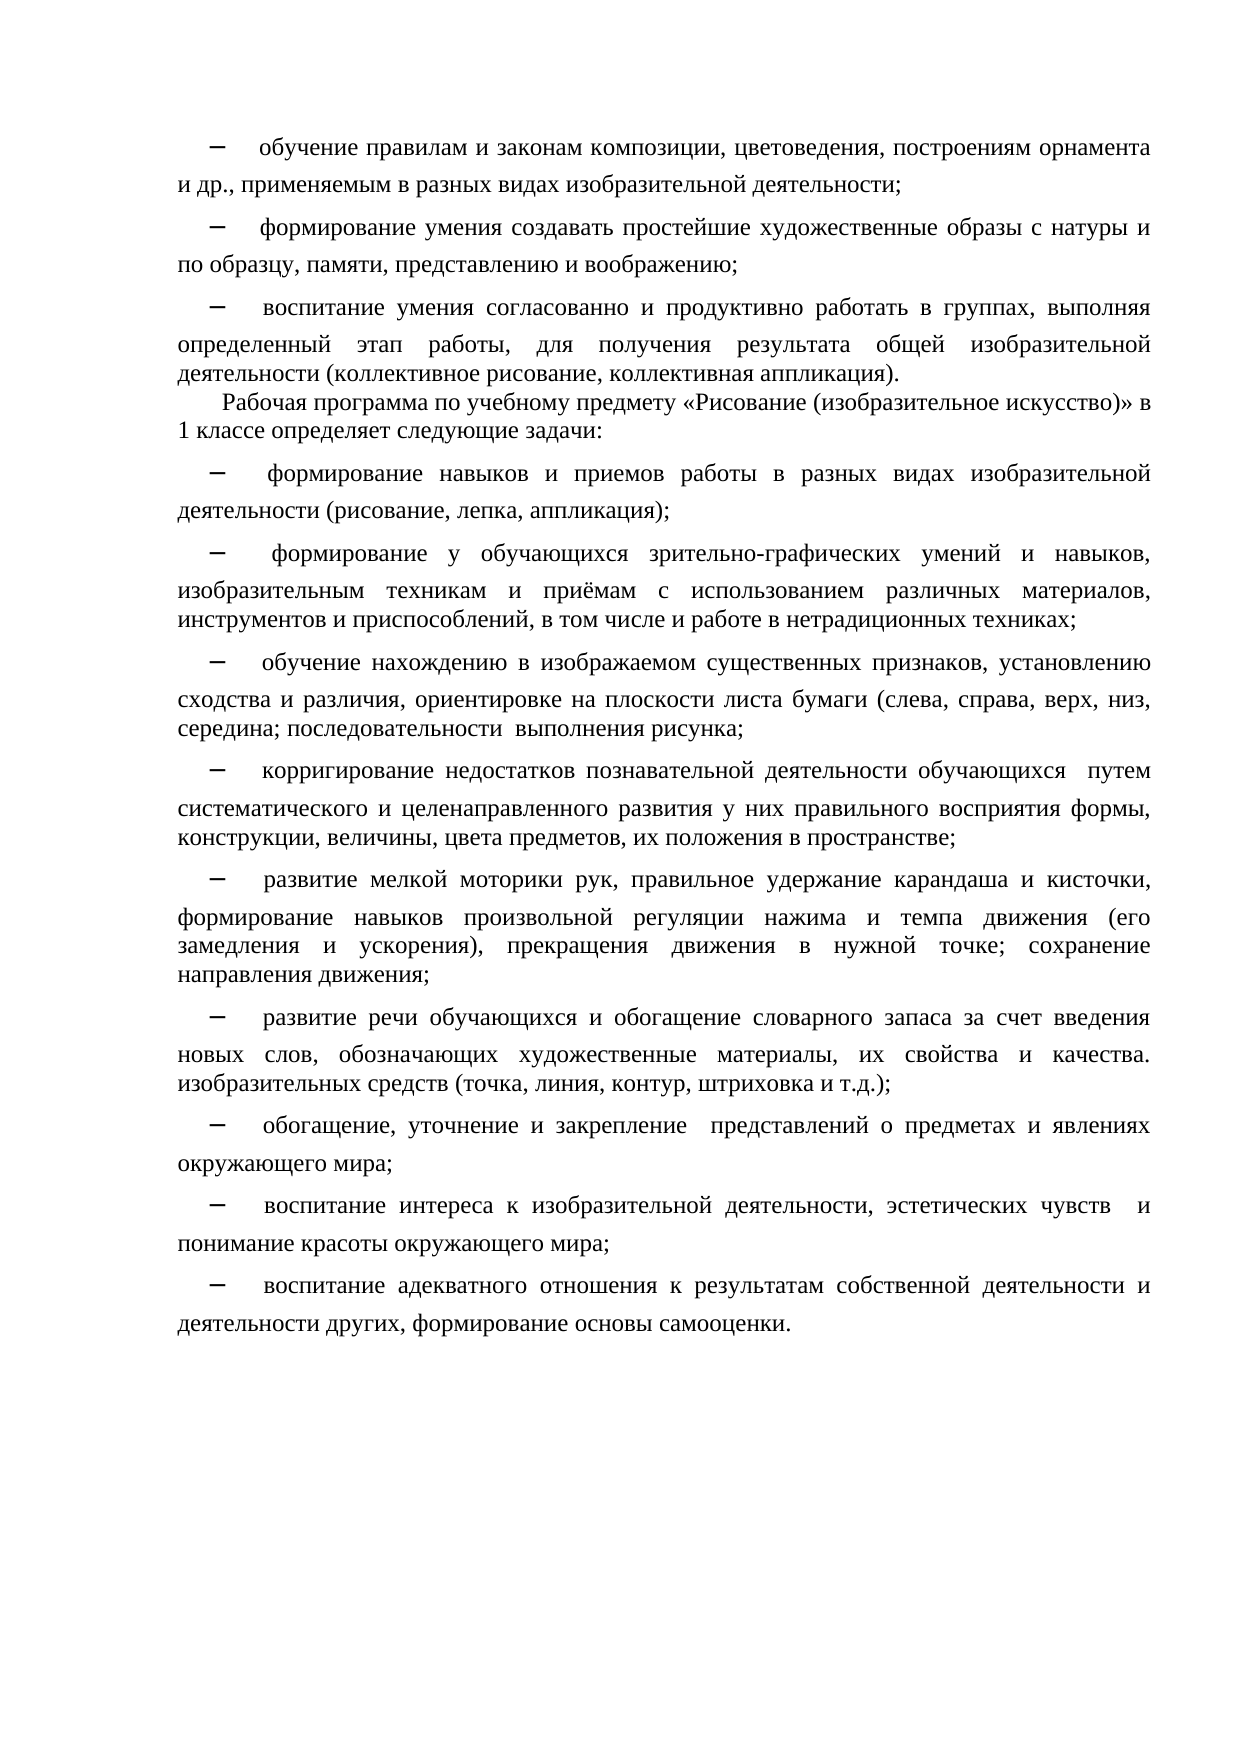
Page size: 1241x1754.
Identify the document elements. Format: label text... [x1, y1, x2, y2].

list обогащение, уточнение и закрепление представлений о предметах и явлениях окружающего мира; [177, 1097, 1152, 1177]
text Рабочая программа по учебному предмету «Рисование (изобразительное искусство)» в 1 классе определяет следующие задачи: [177, 387, 1152, 444]
list формирование навыков и приемов работы в разных видах изобразительной деятельности (рисование, лепка, аппликация); [177, 444, 1152, 524]
list формирование умения создавать простейшие художественные образы с натуры и по образцу, памяти, представлению и воображению; [177, 198, 1152, 278]
list развитие речи обучающихся и обогащение словарного запаса за счет введения новых слов, обозначающих художественные материалы, их свойства и качества. изобразительных средств (точка, линия, контур, штриховка и т.д.); [177, 988, 1152, 1097]
list формирование у обучающихся зрительно-графических умений и навыков, изобразительным техникам и приёмам с использованием различных материалов, инструментов и приспособлений, в том числе и работе в нетрадиционных техниках; [177, 524, 1152, 633]
list развитие мелкой моторики рук, правильное удержание карандаша и кисточки, формирование навыков произвольной регуляции нажима и темпа движения (его замедления и ускорения), прекращения движения в нужной точке; сохранение направления движения; [177, 851, 1152, 988]
list обучение правилам и законам композиции, цветоведения, построениям орнамента и др., применяемым в разных видах изобразительной деятельности; [177, 118, 1152, 198]
list корригирование недостатков познавательной деятельности обучающихся путем систематического и целенаправленного развития у них правильного восприятия формы, конструкции, величины, цвета предметов, их положения в пространстве; [177, 742, 1152, 851]
list обучение нахождению в изображаемом существенных признаков, установлению сходства и различия, ориентировке на плоскости листа бумаги (слева, справа, верх, низ, середина; последовательности выполнения рисунка; [177, 633, 1152, 742]
list воспитание интереса к изобразительной деятельности, эстетических чувств и понимание красоты окружающего мира; [177, 1177, 1152, 1257]
list воспитание адекватного отношения к результатам собственной деятельности и деятельности других, формирование основы самооценки. [177, 1257, 1152, 1337]
list воспитание умения согласованно и продуктивно работать в группах, выполняя определенный этап работы, для получения результата общей изобразительной деятельности (коллективное рисование, коллективная аппликация). [177, 278, 1152, 387]
